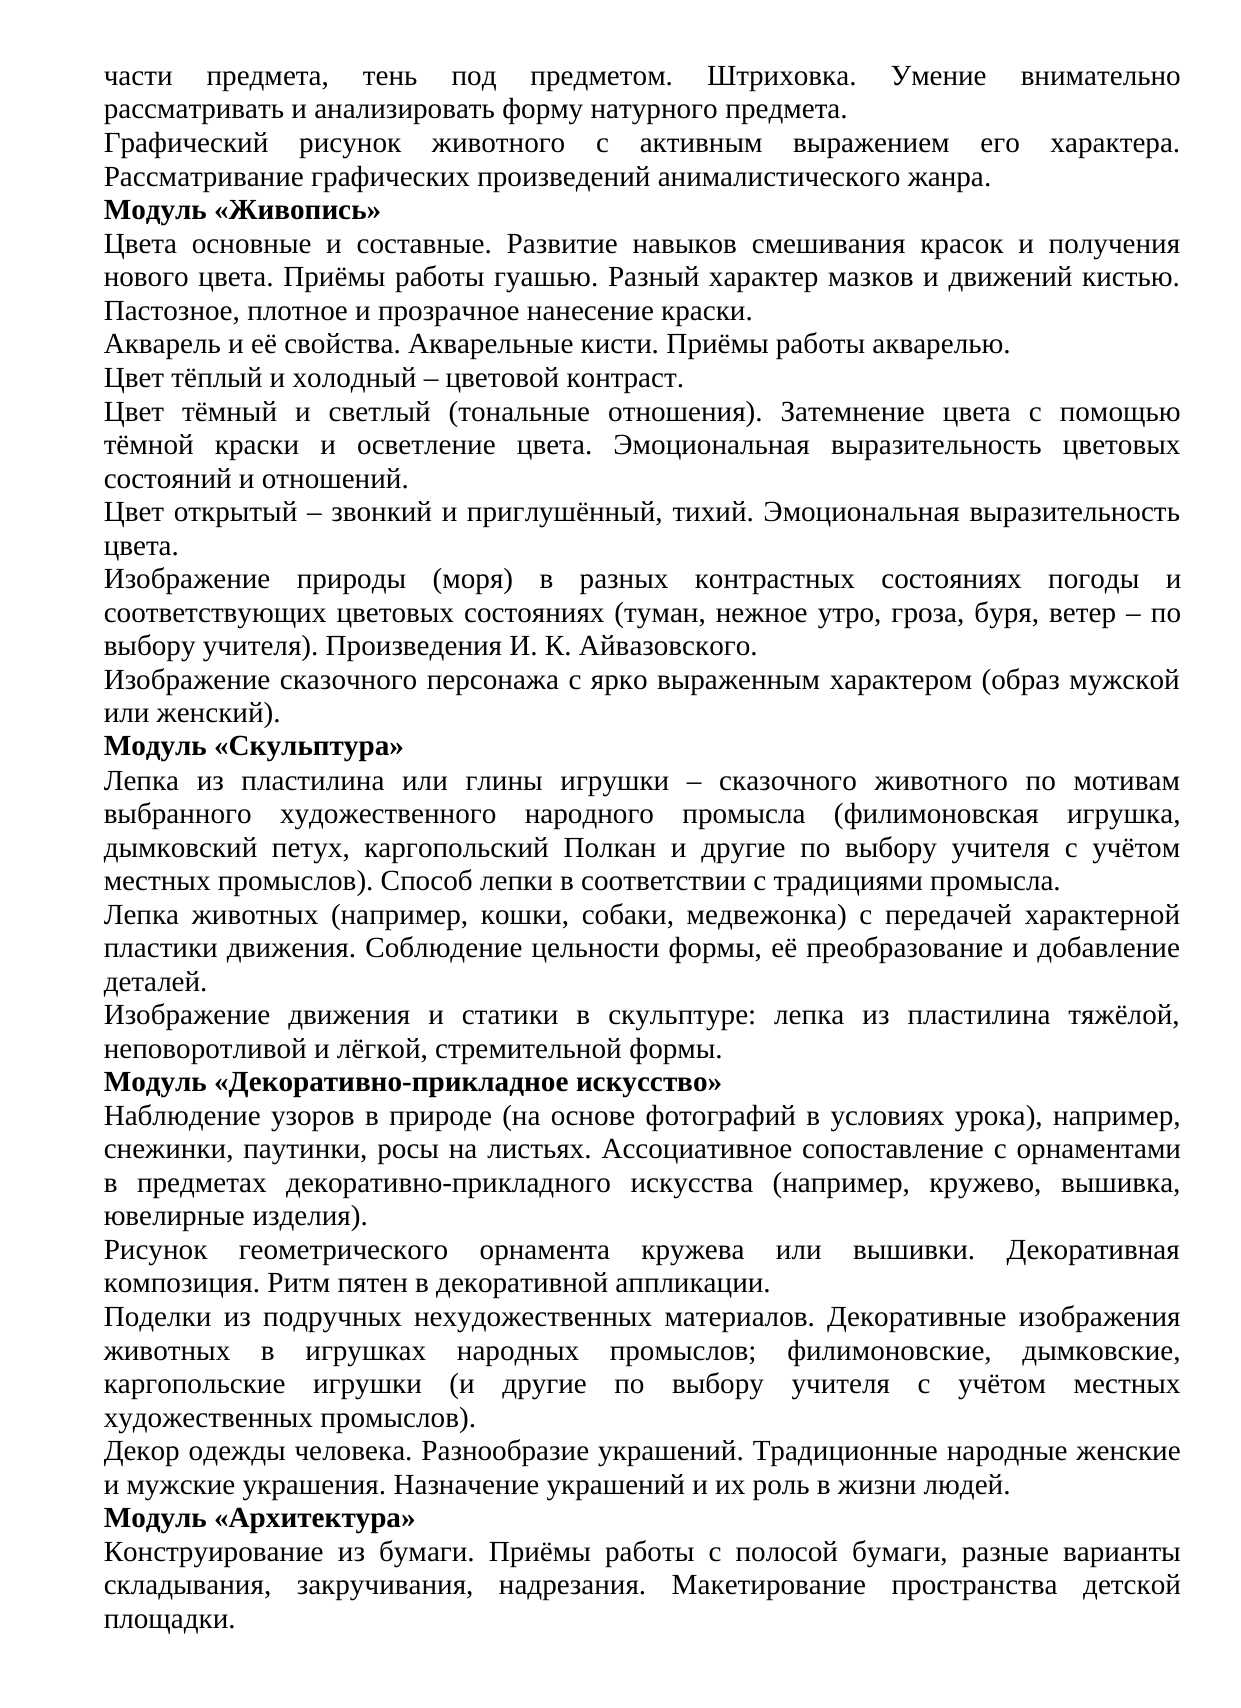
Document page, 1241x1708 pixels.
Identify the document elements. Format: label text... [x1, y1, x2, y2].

text Изображение сказочного персонажа с ярко выраженным характером (образ мужской или женский). [103, 662, 1181, 729]
subtitle Модуль «Декоративно-прикладное искусство» [103, 1064, 1207, 1098]
text Цвет открытый – звонкий и приглушённый, тихий. Эмоциональная выразительность цвета. [103, 494, 1181, 561]
text Рисунок геометрического орнамента кружева или вышивки. Декоративная композиция. Ритм пятен в декоративной аппликации. [103, 1232, 1181, 1299]
text Акварель и её свойства. Акварельные кисти. Приёмы работы акварелью. Цвет тёплый и холодный – цветовой контраст. [103, 327, 1011, 394]
text Наблюдение узоров в природе (на основе фотографий в условиях урока), например, снежинки, паутинки, росы на листьях. Ассоциативное сопоставление с орнаментами в предметах декоративно-прикладного искусства (например, кружево, вышивка, ювелирные изделия). [103, 1098, 1182, 1232]
text Цвета основные и составные. Развитие навыков смешивания красок и получения нового цвета. Приёмы работы гуашью. Разный характер мазков и движений кистью. Пастозное, плотное и прозрачное нанесение краски. [103, 226, 1181, 327]
text Декор одежды человека. Разнообразие украшений. Традиционные народные женские и мужские украшения. Назначение украшений и их роль в жизни людей. [103, 1433, 1181, 1500]
text Конструирование из бумаги. Приёмы работы с полосой бумаги, разные варианты складывания, закручивания, надрезания. Макетирование пространства детской площадки. [103, 1534, 1182, 1634]
text части предмета, тень под предметом. Штриховка. Умение внимательно рассматривать и анализировать форму натурного предмета. [103, 58, 1182, 125]
text Цвет тёмный и светлый (тональные отношения). Затемнение цвета с помощью тёмной краски и осветление цвета. Эмоциональная выразительность цветовых состояний и отношений. [103, 394, 1181, 494]
subtitle Модуль «Скульптура» [103, 729, 1207, 763]
text Изображение природы (моря) в разных контрастных состояниях погоды и соответствующих цветовых состояниях (туман, нежное утро, гроза, буря, ветер – по выбору учителя). Произведения И. К. Айвазовского. [103, 561, 1182, 662]
subtitle Модуль «Живопись» [103, 193, 1207, 226]
subtitle Модуль «Архитектура» [103, 1500, 1207, 1534]
text Лепка животных (например, кошки, собаки, медвежонка) с передачей характерной пластики движения. Соблюдение цельности формы, её преобразование и добавление деталей. [103, 897, 1181, 997]
text Поделки из подручных нехудожественных материалов. Декоративные изображения животных в игрушках народных промыслов; филимоновские, дымковские, каргопольские игрушки (и другие по выбору учителя с учётом местных художественных промыслов). [103, 1299, 1181, 1433]
text Лепка из пластилина или глины игрушки – сказочного животного по мотивам выбранного художественного народного промысла (филимоновская игрушка, дымковский петух, каргопольский Полкан и другие по выбору учителя с учётом местных промыслов). Способ лепки в соответствии с традициями промысла. [103, 763, 1182, 897]
text Изображение движения и статики в скульптуре: лепка из пластилина тяжёлой, неповоротливой и лёгкой, стремительной формы. [103, 997, 1181, 1064]
text Графический рисунок животного с активным выражением его характера. Рассматривание графических произведений анималистического жанра. [103, 125, 1181, 192]
